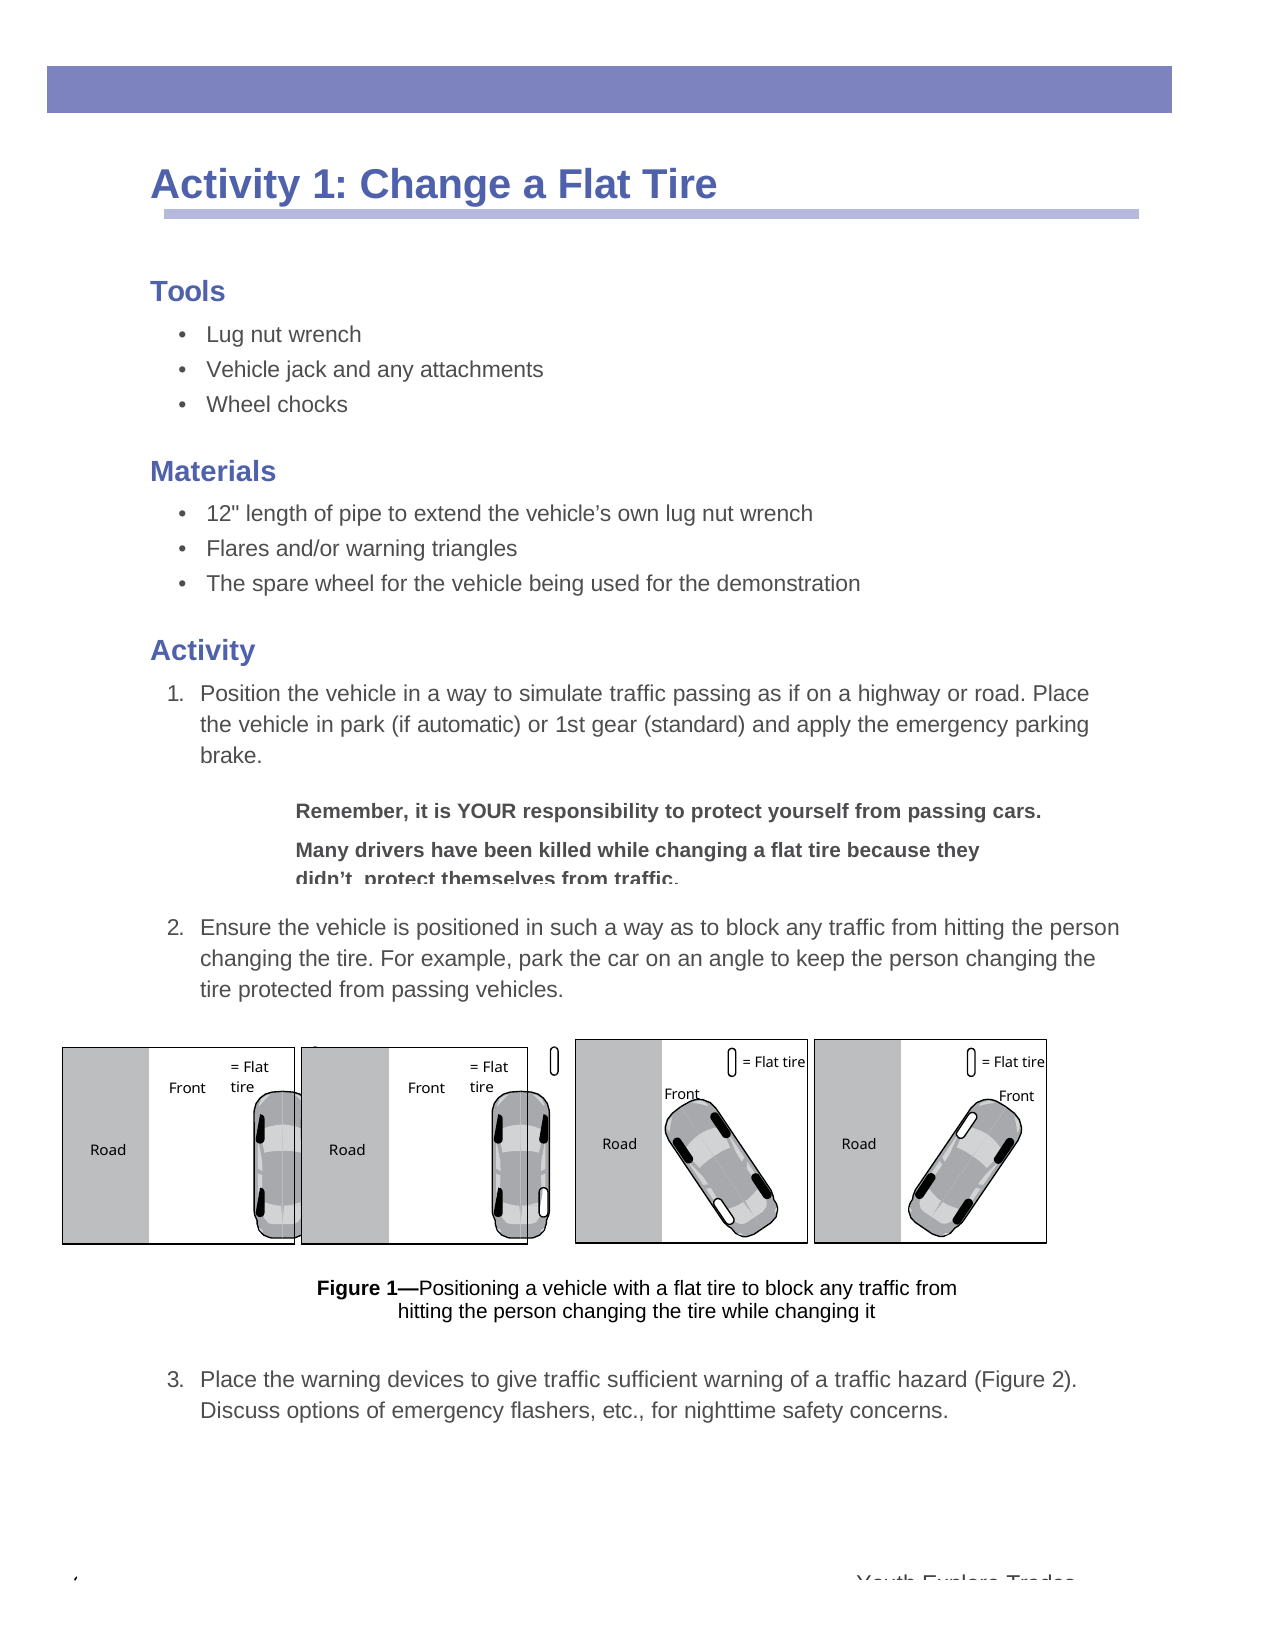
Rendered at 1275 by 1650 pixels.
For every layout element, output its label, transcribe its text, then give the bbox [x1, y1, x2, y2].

list The spare wheel for the vehicle being used for the demonstration [178, 570, 1183, 597]
list Ensure the vehicle is positioned in such a way as to block any traffic from hitting the person changing the tire. For example, park the car on an angle to keep the person changing the tire protected from passing vehicles. [167, 914, 1121, 1002]
subtitle Materials [150, 454, 1183, 487]
list Flares and/or warning triangles [178, 535, 1183, 562]
list Wheel chocks [178, 391, 1183, 417]
subtitle Activity 1: Change a Flat Tire [150, 160, 1183, 208]
list Place the warning devices to give traffic sufficient warning of a traffic hazard (Figure 2). Discuss options of emergency flashers, etc., for nighttime safety concerns. [167, 1366, 1081, 1423]
list 12" length of pipe to extend the vehicle’s own lug nut wrench [178, 500, 1183, 527]
list Lug nut wrench [178, 321, 1183, 347]
text Figure 1—Positioning a vehicle with a flat tire to block any traffic from hitting the person changing the tire while changing it [317, 1277, 958, 1323]
subtitle Activity [150, 633, 1183, 667]
subtitle Tools [150, 274, 1183, 308]
list Position the vehicle in a way to simulate traffic passing as if on a highway or road. Place the vehicle in park (if automatic) or 1st gear (standard) and apply the emergency parking brake. [167, 680, 1090, 768]
list Vehicle jack and any attachments [178, 356, 1183, 382]
